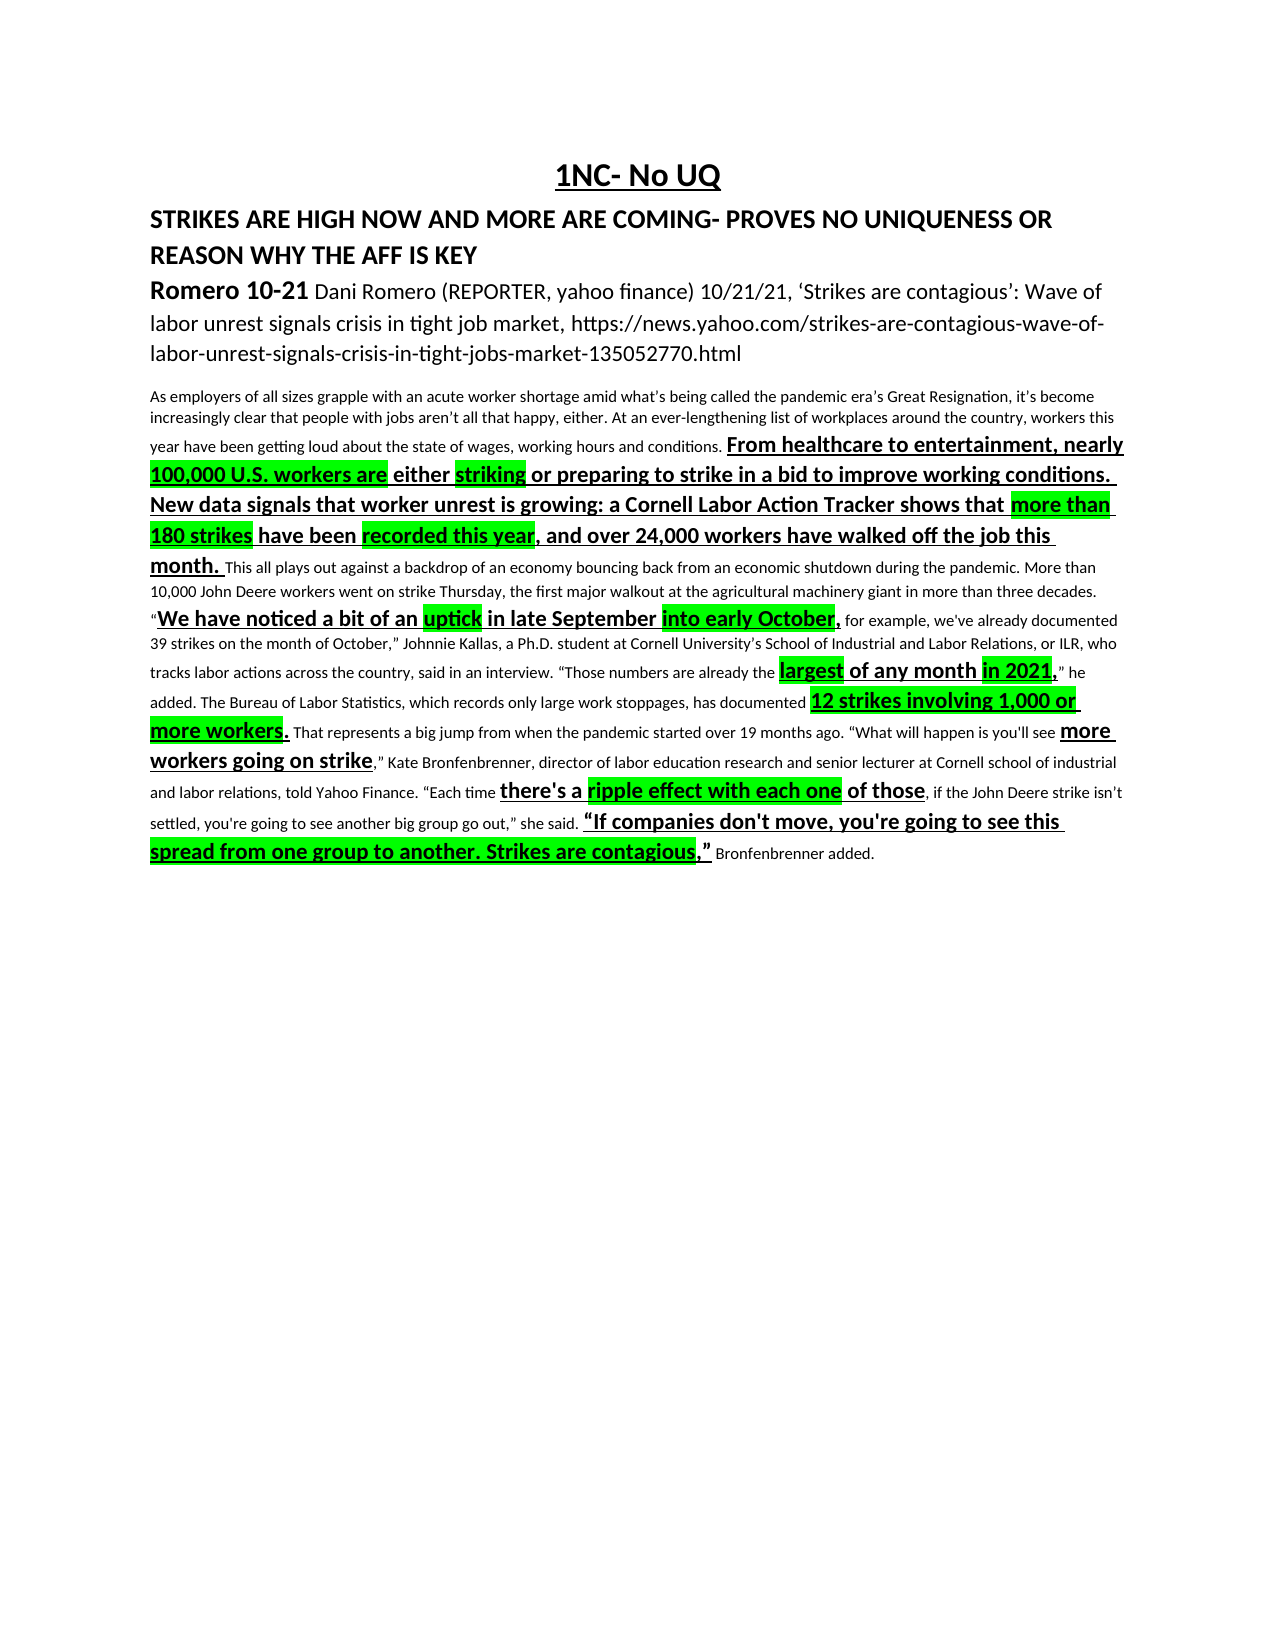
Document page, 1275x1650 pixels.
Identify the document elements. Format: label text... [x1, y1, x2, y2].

text Romero 10-21 Dani Romero (REPORTER, yahoo finance) 10/21/21, ‘Strikes are contagious’: Wave of labor unrest signals crisis in tight job market, https://news.yahoo.com/strikes-are-contagious-wave-of-labor-unrest-signals-crisis-in-tight-jobs-market-135052770.html [150, 273, 1125, 367]
subtitle STRIKES ARE HIGH NOW AND MORE ARE COMING- PROVES NO UNIQUENESS OR REASON WHY THE AFF IS KEY [150, 202, 1125, 271]
text As employers of all sizes grapple with an acute worker shortage amid what’s being called the pandemic era’s Great Resignation, it’s become increasingly clear that people with jobs aren’t all that happy, either. At an ever-lengthening list of workplaces around the country, workers this year have been getting loud about the state of wages, working hours and conditions. From healthcare to entertainment, nearly 100,000 U.S. workers are either striking or preparing to strike in a bid to improve working conditions. New data signals that worker unrest is growing: a Cornell Labor Action Tracker shows that more than 180 strikes have been recorded this year, and over 24,000 workers have walked off the job this month. This all plays out against a backdrop of an economy bouncing back from an economic shutdown during the pandemic. More than 10,000 John Deere workers went on strike Thursday, the first major walkout at the agricultural machinery giant in more than three decades. “We have noticed a bit of an uptick in late September into early October, for example, we've already documented 39 strikes on the month of October,” Johnnie Kallas, a Ph.D. student at Cornell University’s School of Industrial and Labor Relations, or ILR, who tracks labor actions across the country, said in an interview. “Those numbers are already the largest of any month in 2021,” he added. The Bureau of Labor Statistics, which records only large work stoppages, has documented 12 strikes involving 1,000 or more workers. That represents a big jump from when the pandemic started over 19 months ago. “What will happen is you'll see more workers going on strike,” Kate Bronfenbrenner, director of labor education research and senior lecturer at Cornell school of industrial and labor relations, told Yahoo Finance. “Each time there's a ripple effect with each one of those, if the John Deere strike isn’t settled, you're going to see another big group go out,” she said. “If companies don't move, you're going to see this spread from one group to another. Strikes are contagious,” Bronfenbrenner added. [150, 386, 1125, 865]
subtitle 1NC- No UQ [150, 154, 1125, 195]
